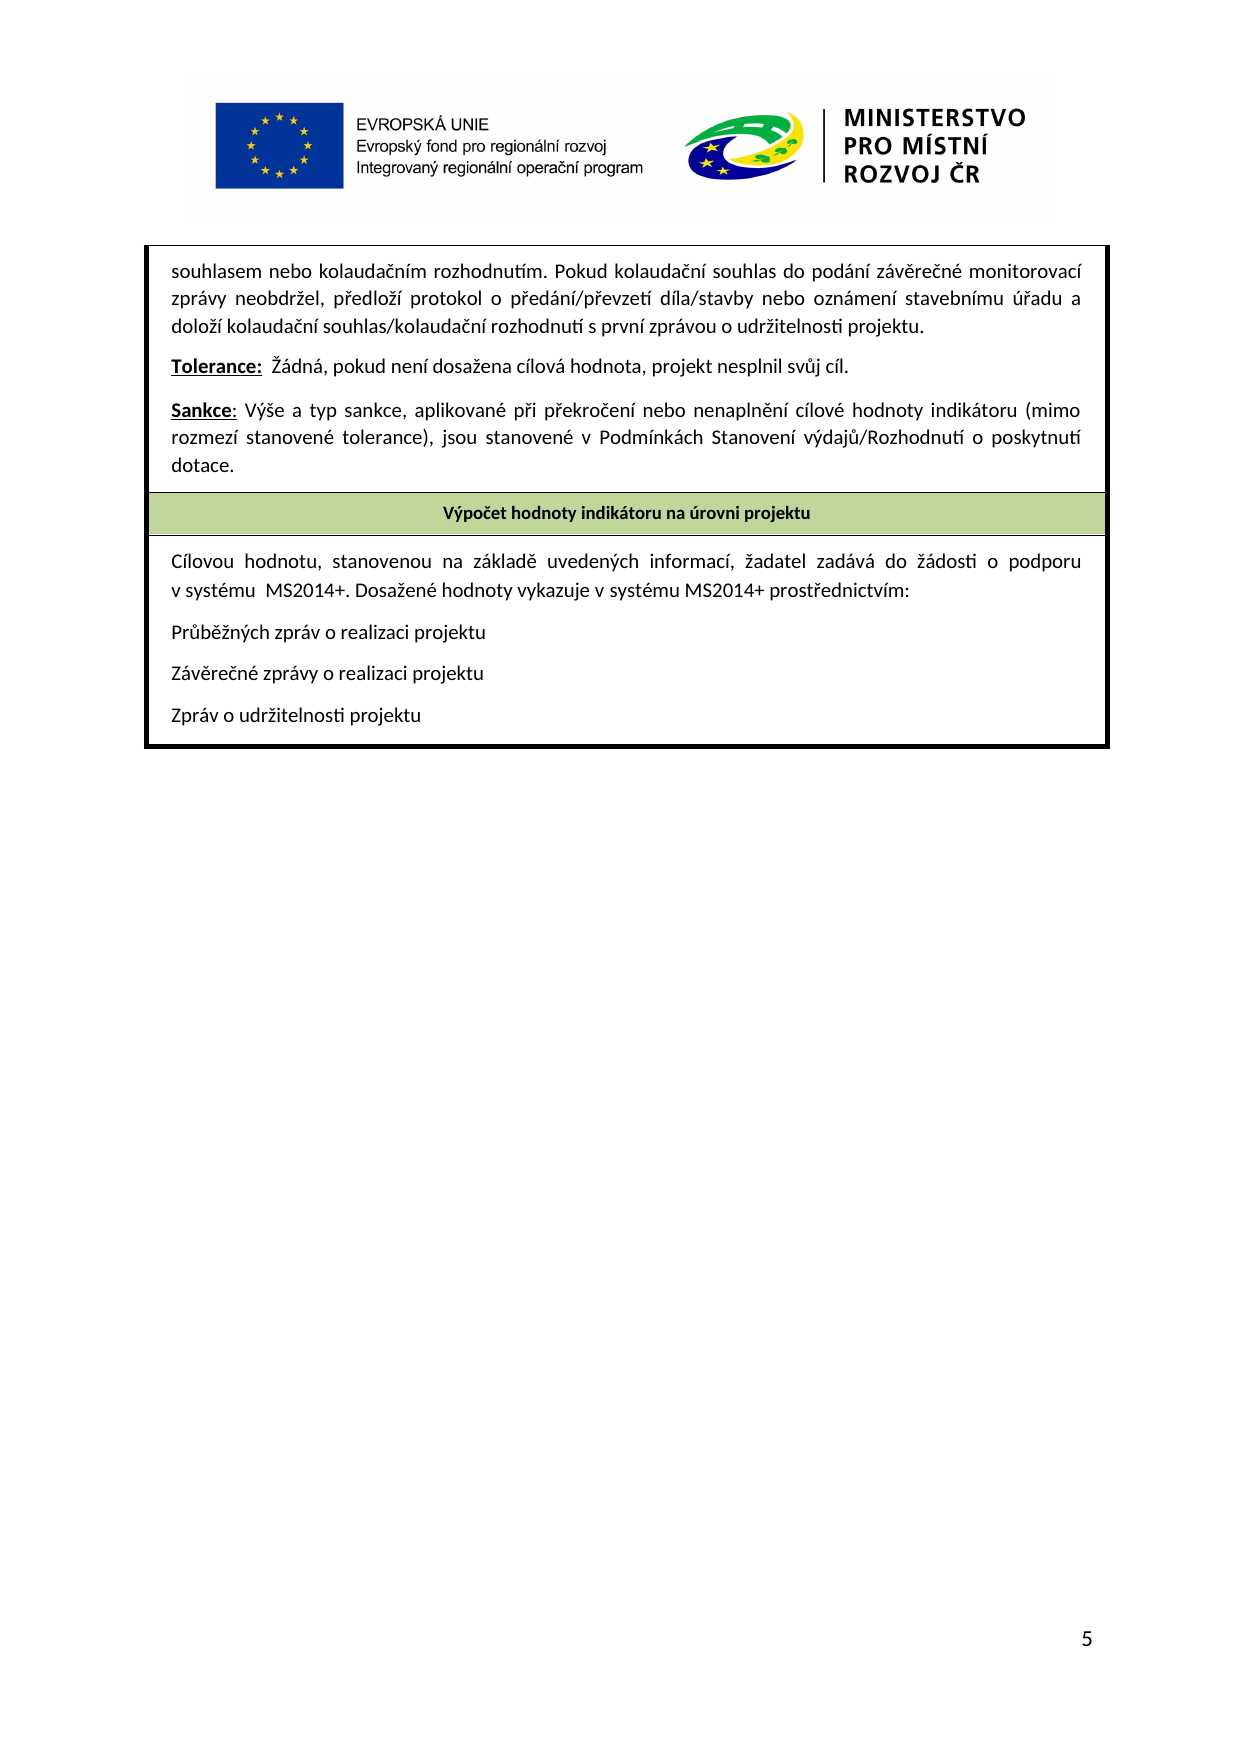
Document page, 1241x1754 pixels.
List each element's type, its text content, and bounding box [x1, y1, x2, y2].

picture [187, 73, 1053, 217]
table_cell Výpočet hodnoty indikátoru na úrovni projektu [149, 493, 1105, 534]
table_cell Cílovou hodnotu, stanovenou na základě uvedených informací, žadatel zadává do žádosti o podporu v systému MS2014+. Dosažené hodnoty vykazuje v systému MS2014+ prostřednictvím: Průběžných zpráv o realizaci projektu Závěrečné zprávy o realizaci projektu Zpráv o udržitelnosti projektu [149, 536, 1105, 744]
